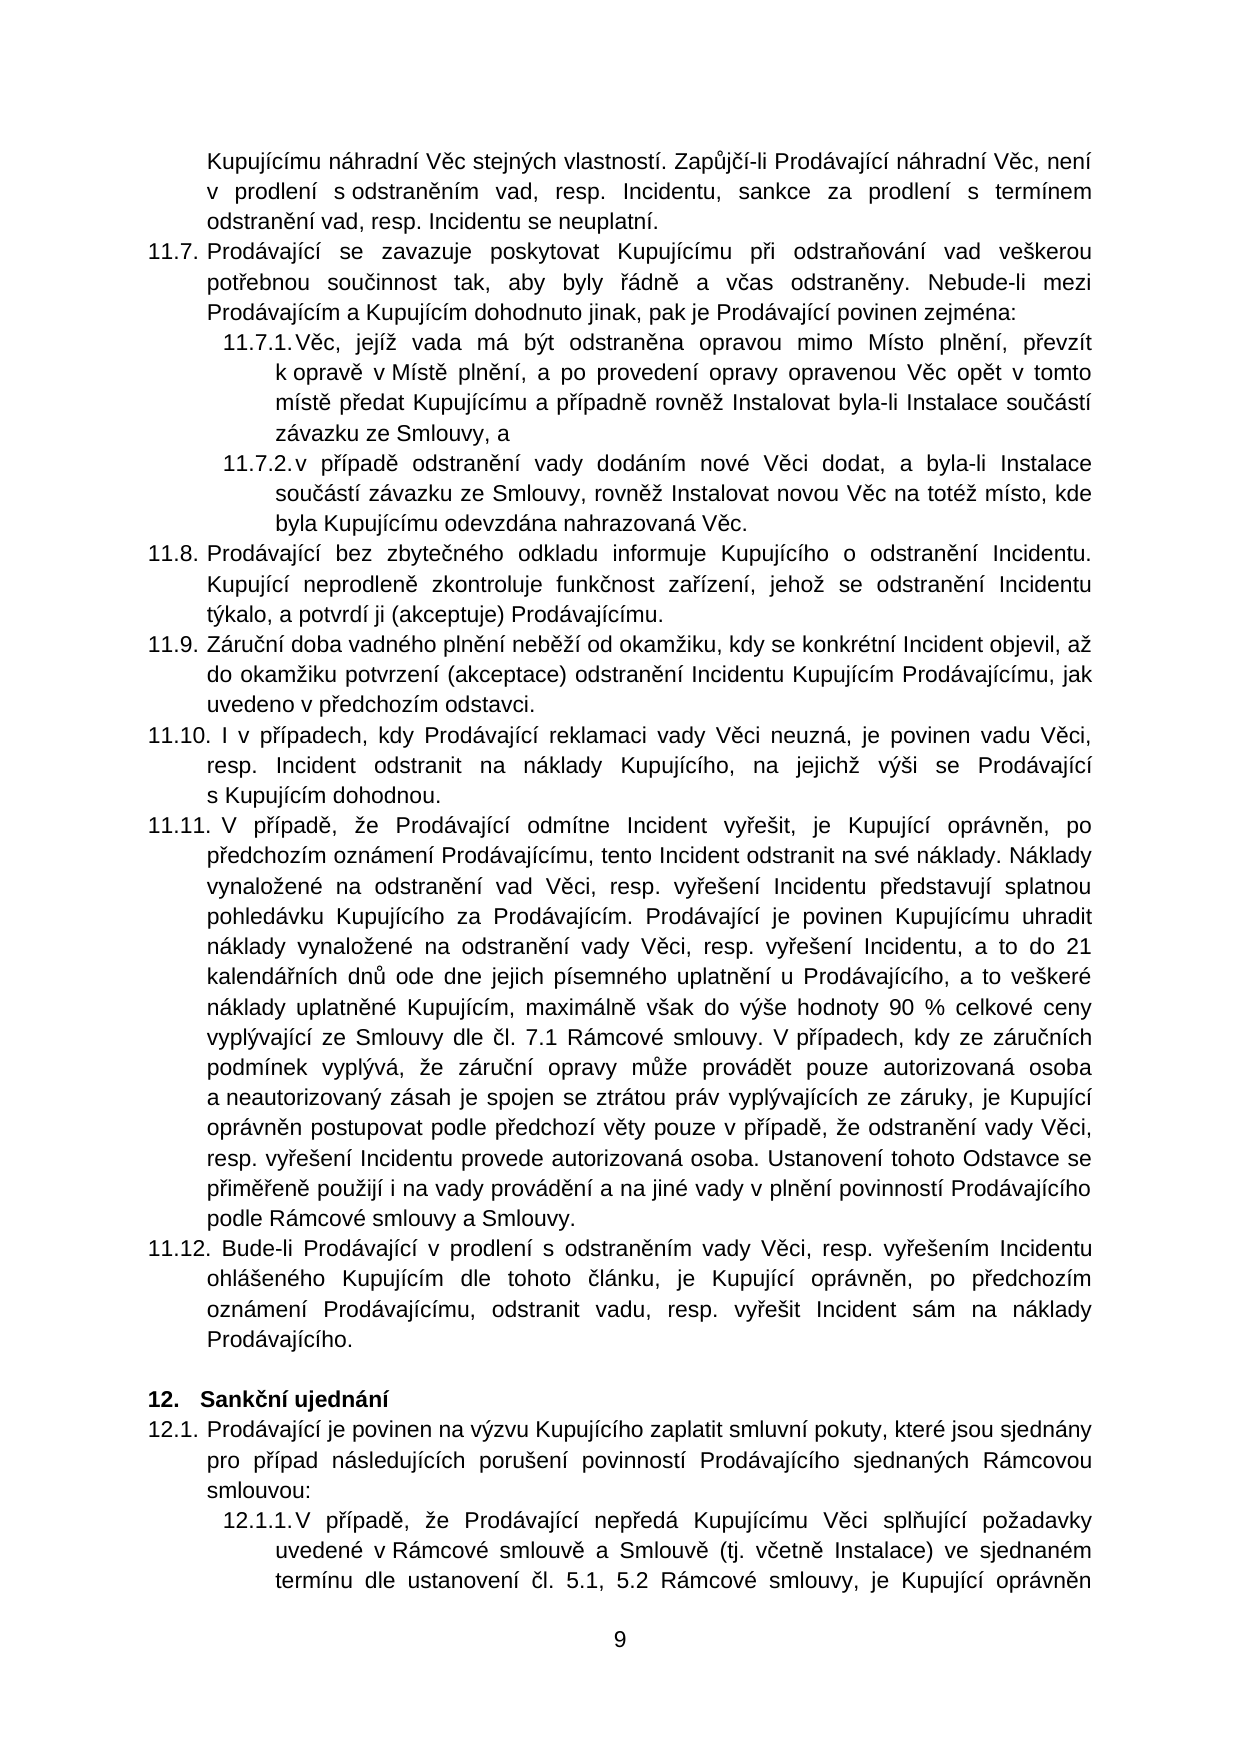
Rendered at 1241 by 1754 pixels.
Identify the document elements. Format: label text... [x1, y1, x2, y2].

list Prodávající bez zbytečného odkladu informuje Kupujícího o odstranění Incidentu. Kupující neprodleně zkontroluje funkčnost zařízení, jehož se odstranění Incidentu týkalo, a potvrdí ji (akceptuje) Prodávajícímu. [148, 540, 1093, 627]
list Věc, jejíž vada má být odstraněna opravou mimo Místo plnění, převzít k opravě v Místě plnění, a po provedení opravy opravenou Věc opět v tomto místě předat Kupujícímu a případně rovněž Instalovat byla-li Instalace součástí závazku ze Smlouvy, a [223, 329, 1093, 446]
list Prodávající se zavazuje poskytovat Kupujícímu při odstraňování vad veškerou potřebnou součinnost tak, aby byly řádně a včas odstraněny. Nebude-li mezi Prodávajícím a Kupujícím dohodnuto jinak, pak je Prodávající povinen zejména: [148, 238, 1093, 325]
list Bude-li Prodávající v prodlení s odstraněním vady Věci, resp. vyřešením Incidentu ohlášeného Kupujícím dle tohoto článku, je Kupující oprávněn, po předchozím oznámení Prodávajícímu, odstranit vadu, resp. vyřešit Incident sám na náklady Prodávajícího. [148, 1235, 1093, 1352]
list v případě odstranění vady dodáním nové Věci dodat, a byla-li Instalace součástí závazku ze Smlouvy, rovněž Instalovat novou Věc na totéž místo, kde byla Kupujícímu odevzdána nahrazovaná Věc. [223, 450, 1093, 536]
list I v případech, kdy Prodávající reklamaci vady Věci neuzná, je povinen vadu Věci, resp. Incident odstranit na náklady Kupujícího, na jejichž výši se Prodávající s Kupujícím dohodnou. [148, 722, 1093, 808]
list Prodávající je povinen na výzvu Kupujícího zaplatit smluvní pokuty, které jsou sjednány pro případ následujících porušení povinností Prodávajícího sjednaných Rámcovou smlouvou: [148, 1416, 1093, 1503]
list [148, 148, 1093, 234]
list Sankční ujednání [148, 1386, 1093, 1412]
list Záruční doba vadného plnění neběží od okamžiku, kdy se konkrétní Incident objevil, až do okamžiku potvrzení (akceptace) odstranění Incidentu Kupujícím Prodávajícímu, jak uvedeno v předchozím odstavci. [148, 631, 1093, 718]
list V případě, že Prodávající odmítne Incident vyřešit, je Kupující oprávněn, po předchozím oznámení Prodávajícímu, tento Incident odstranit na své náklady. Náklady vynaložené na odstranění vad Věci, resp. vyřešení Incidentu představují splatnou pohledávku Kupujícího za Prodávajícím. Prodávající je povinen Kupujícímu uhradit náklady vynaložené na odstranění vady Věci, resp. vyřešení Incidentu, a to do 21 kalendářních dnů ode dne jejich písemného uplatnění u Prodávajícího, a to veškeré náklady uplatněné Kupujícím, maximálně však do výše hodnoty 90 % celkové ceny vyplývající ze Smlouvy dle čl. 7.1 Rámcové smlouvy. V případech, kdy ze záručních podmínek vyplývá, že záruční opravy může provádět pouze autorizovaná osoba a neautorizovaný zásah je spojen se ztrátou práv vyplývajících ze záruky, je Kupující oprávněn postupovat podle předchozí věty pouze v případě, že odstranění vady Věci, resp. vyřešení Incidentu provede autorizovaná osoba. Ustanovení tohoto Odstavce se přiměřeně použijí i na vady provádění a na jiné vady v plnění povinností Prodávajícího podle Rámcové smlouvy a Smlouvy. [148, 812, 1093, 1231]
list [223, 1507, 1093, 1594]
